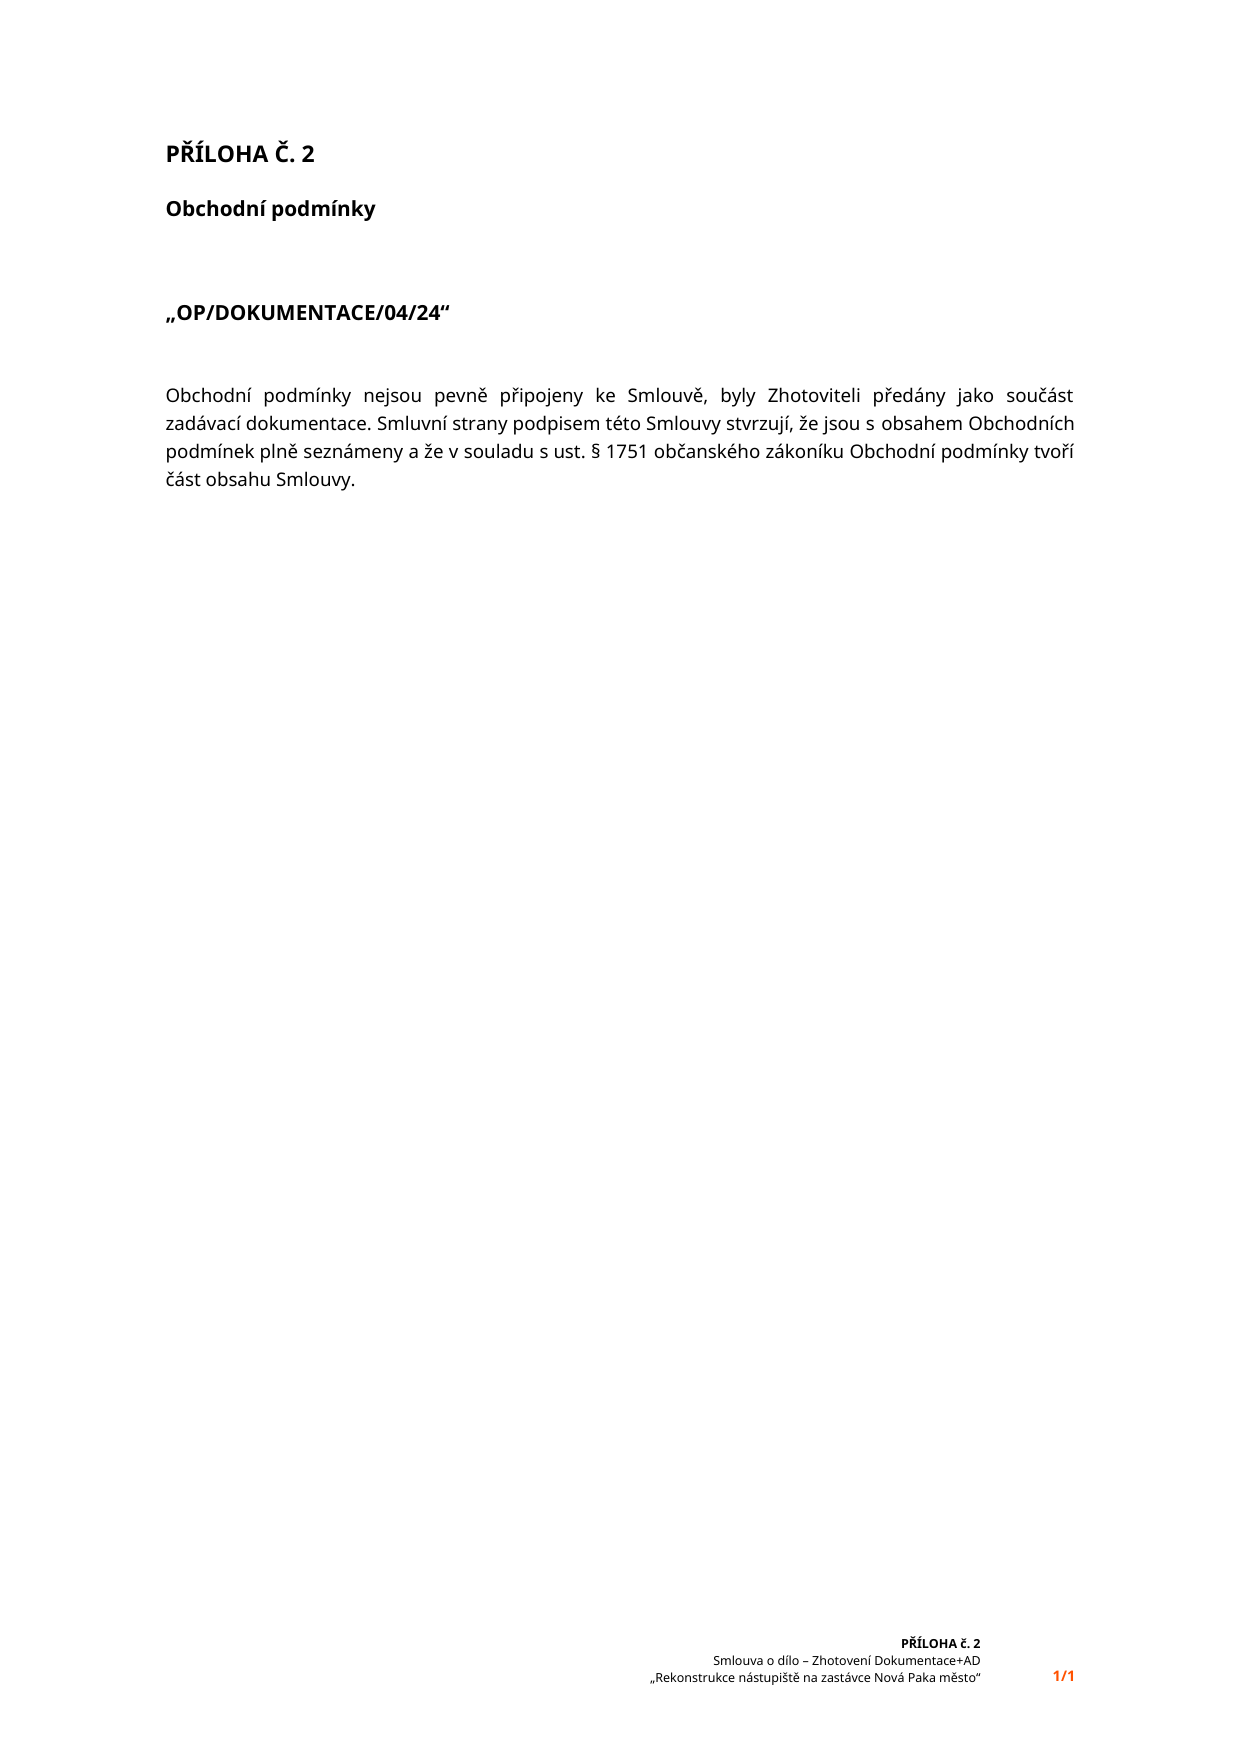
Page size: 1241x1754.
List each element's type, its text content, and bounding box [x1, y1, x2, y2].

text „OP/DOKUMENTACE/04/24“ [165, 298, 1075, 326]
text Obchodní podmínky [165, 194, 1075, 222]
text Příloha č. 2 [165, 138, 1075, 170]
text Obchodní podmínky nejsou pevně připojeny ke Smlouvě, byly Zhotoviteli předány jako součást zadávací dokumentace. Smluvní strany podpisem této Smlouvy stvrzují, že jsou s obsahem Obchodních podmínek plně seznámeny a že v souladu s ust. § 1751 občanského zákoníku Obchodní podmínky tvoří část obsahu Smlouvy. [165, 382, 1075, 492]
